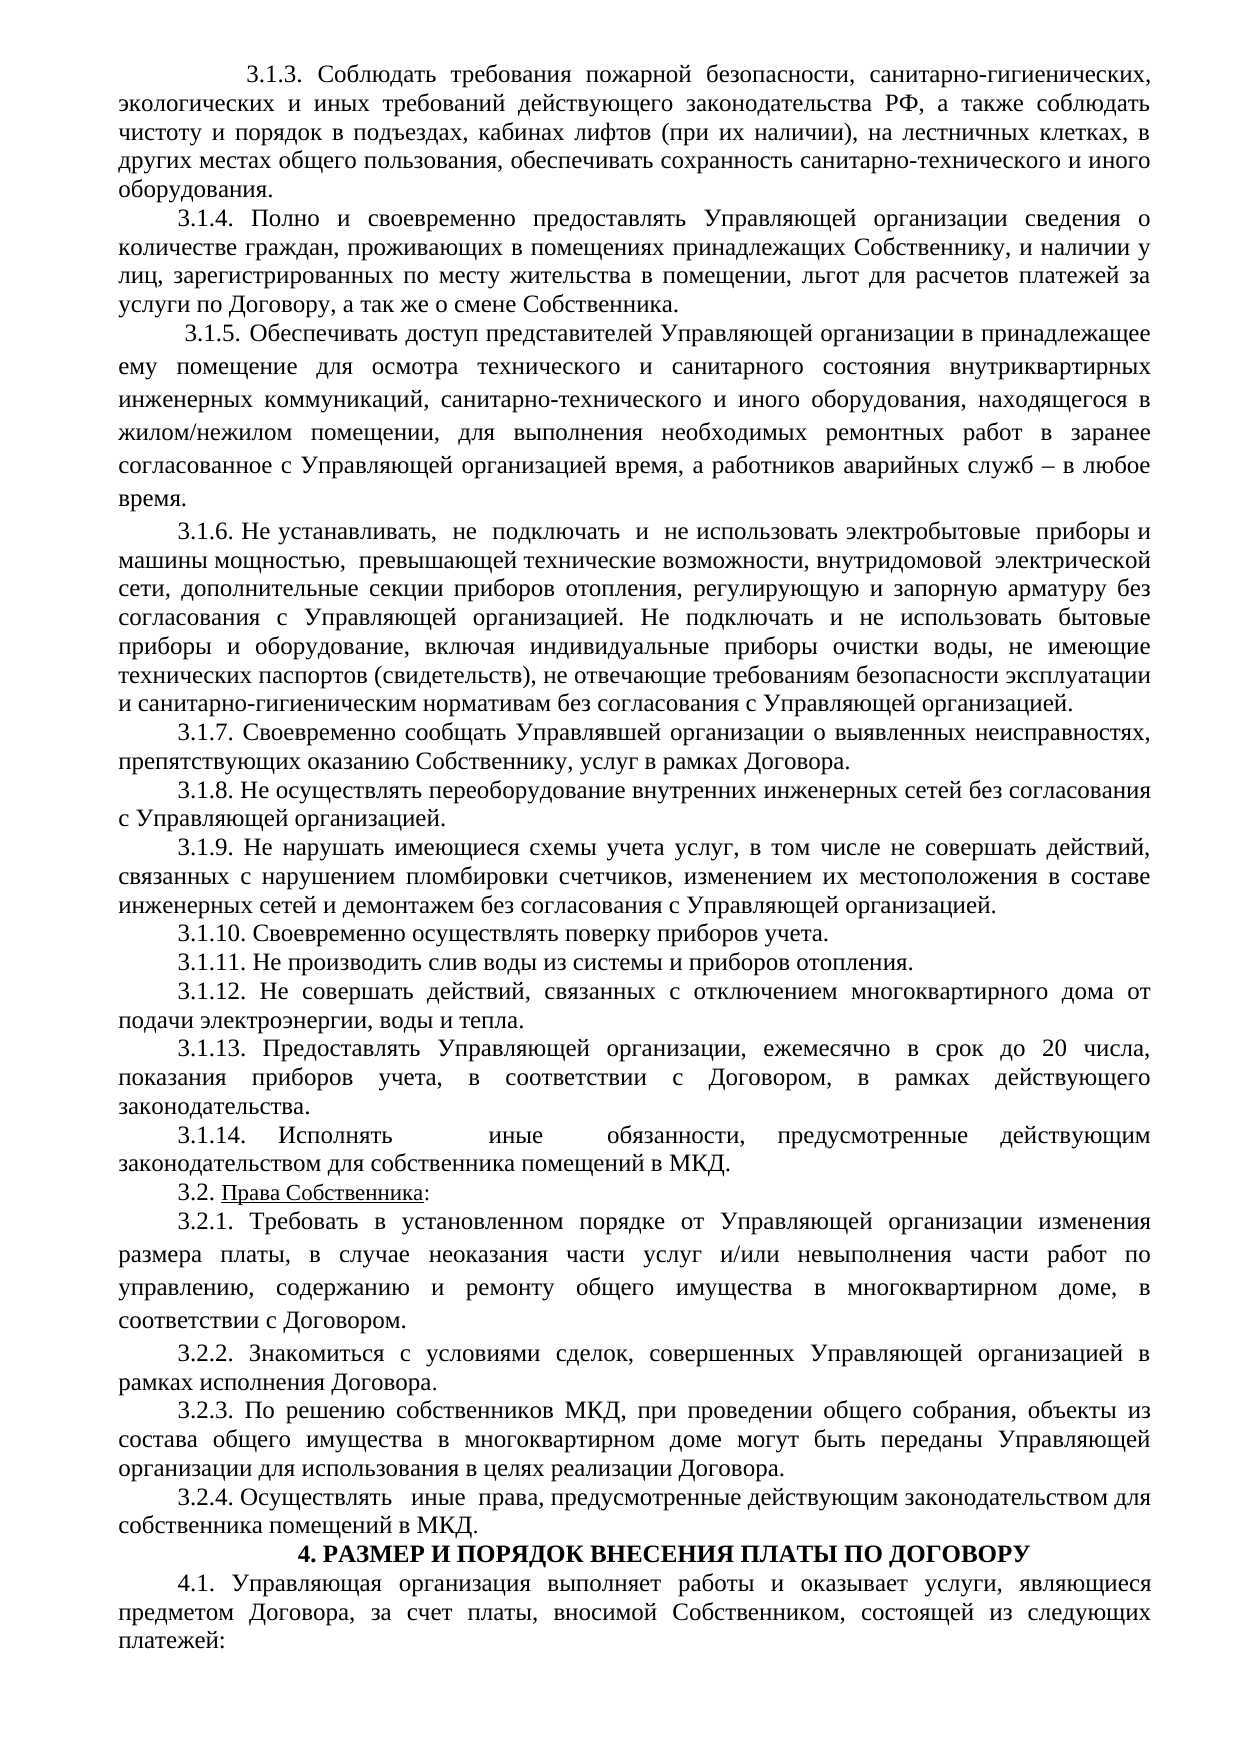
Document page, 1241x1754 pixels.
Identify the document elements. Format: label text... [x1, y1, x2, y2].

text 3.1.12. Не совершать действий, связанных с отключением многоквартирного дома от подачи электроэнергии, воды и тепла. [118, 976, 1152, 1033]
text 3.2.3. По решению собственников МКД, при проведении общего собрания, объекты из состава общего имущества в многоквартирном доме могут быть переданы Управляющей организации для использования в целях реализации Договора. [118, 1396, 1152, 1482]
text 3.1.14. Исполнять иные обязанности, предусмотренные действующим законодательством для собственника помещений в МКД. [118, 1120, 1152, 1177]
text 3.1.13. Предоставлять Управляющей организации, ежемесячно в срок до 20 числа, показания приборов учета, в соответствии с Договором, в рамках действующего законодательства. [118, 1033, 1152, 1120]
text 3.1.8. Не осуществлять переоборудование внутренних инженерных сетей без согласования с Управляющей организацией. [118, 775, 1152, 832]
text 3.1.3. Соблюдать требования пожарной безопасности, санитарно-гигиенических, экологических и иных требований действующего законодательства РФ, а также соблюдать чистоту и порядок в подъездах, кабинах лифтов (при их наличии), на лестничных клетках, в других местах общего пользования, обеспечивать сохранность санитарно-технического и иного оборудования. [118, 59, 1152, 203]
text 3.2.2. Знакомиться с условиями сделок, совершенных Управляющей организацией в рамках исполнения Договора. [118, 1338, 1152, 1396]
text 3.1.10. Своевременно осуществлять поверку приборов учета. [118, 918, 1152, 947]
text 3.1.11. Не производить слив воды из системы и приборов отопления. [118, 947, 1152, 976]
text 3.2.4. Осуществлять иные права, предусмотренные действующим законодательством для собственника помещений в МКД. [118, 1482, 1152, 1539]
text 3.1.9. Не нарушать имеющиеся схемы учета услуг, в том числе не совершать действий, связанных с нарушением пломбировки счетчиков, изменением их местоположения в составе инженерных сетей и демонтажем без согласования с Управляющей организацией. [118, 832, 1152, 918]
text 3.1.4. Полно и своевременно предоставлять Управляющей организации сведения о количестве граждан, проживающих в помещениях принадлежащих Собственнику, и наличии у лиц, зарегистрированных по месту жительства в помещении, льгот для расчетов платежей за услуги по Договору, а так же о смене Собственника. [118, 203, 1152, 318]
text 4. РАЗМЕР И ПОРЯДОК ВНЕСЕНИЯ ПЛАТЫ ПО ДОГОВОРУ [118, 1539, 1152, 1568]
text 3.1.6. Не устанавливать, не подключать и не использовать электробытовые приборы и машины мощностью, превышающей технические возможности, внутридомовой электрической сети, дополнительные секции приборов отопления, регулирующую и запорную арматуру без согласования с Управляющей организацией. Не подключать и не использовать бытовые приборы и оборудование, включая индивидуальные приборы очистки воды, не имеющие технических паспортов (свидетельств), не отвечающие требованиям безопасности эксплуатации и санитарно-гигиеническим нормативам без согласования с Управляющей организацией. [118, 516, 1152, 717]
text 4.1. Управляющая организация выполняет работы и оказывает услуги, являющиеся предметом Договора, за счет платы, вносимой Собственником, состоящей из следующих платежей: [118, 1568, 1152, 1654]
text 3.2.1. Требовать в установленном порядке от Управляющей организации изменения размера платы, в случае неоказания части услуг и/или невыполнения части работ по управлению, содержанию и ремонту общего имущества в многоквартирном доме, в соответствии с Договором. [118, 1206, 1152, 1334]
text 3.2. Права Собственника: [118, 1177, 1152, 1206]
text 3.1.7. Своевременно сообщать Управлявшей организации о выявленных неисправностях, препятствующих оказанию Собственнику, услуг в рамках Договора. [118, 717, 1152, 775]
text 3.1.5. Обеспечивать доступ представителей Управляющей организации в принадлежащее ему помещение для осмотра технического и санитарного состояния внутриквартирных инженерных коммуникаций, санитарно-технического и иного оборудования, находящегося в жилом/нежилом помещении, для выполнения необходимых ремонтных работ в заранее согласованное с Управляющей организацией время, а работников аварийных служб – в любое время. [118, 318, 1152, 512]
